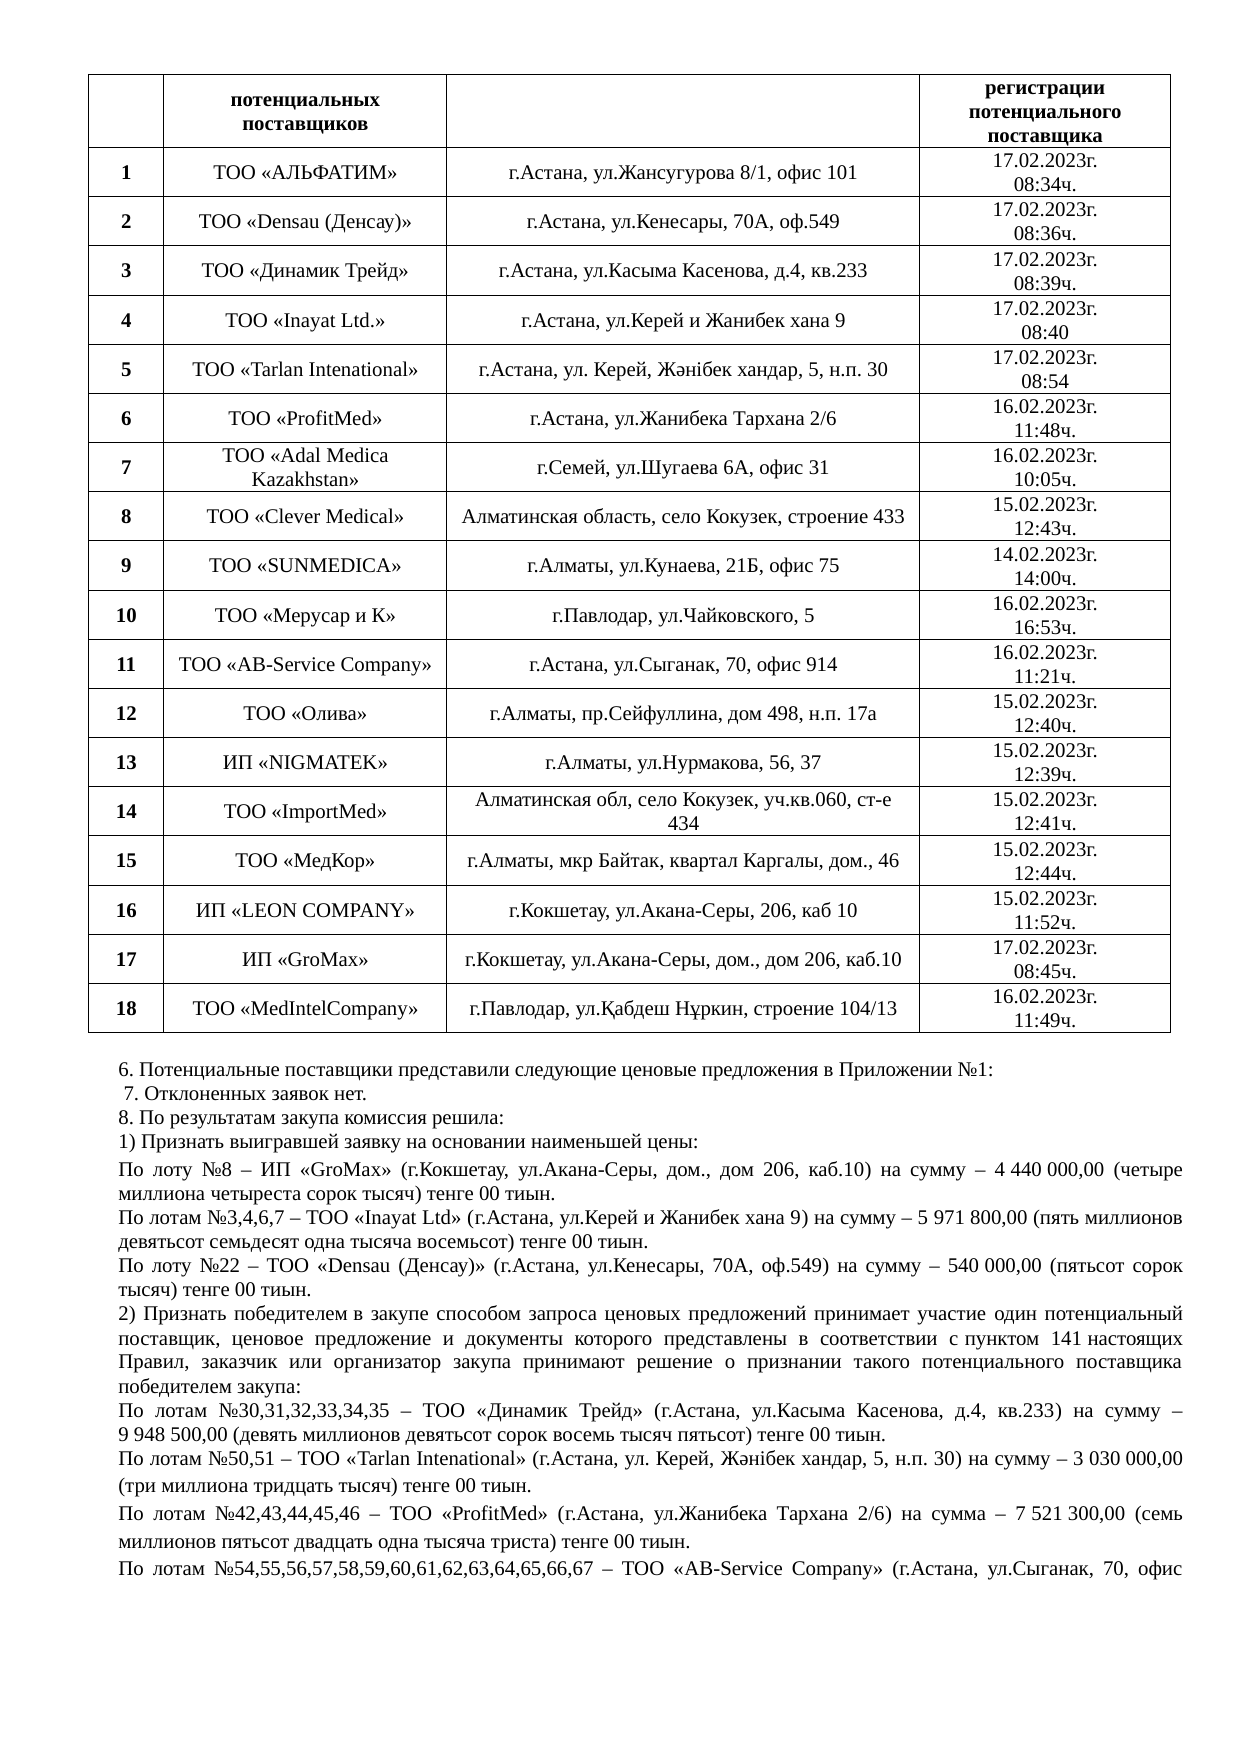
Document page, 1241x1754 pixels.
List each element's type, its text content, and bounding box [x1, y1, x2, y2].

table_cell г.Астана, ул. Керей, Жәнібек хандар, 5, н.п. 30 [447, 345, 919, 393]
table_cell 17 [89, 935, 163, 983]
table_cell ТОО «ImportMed» [164, 787, 446, 835]
text 2) Признать победителем в закупе способом запроса ценовых предложений принимает участие один потенциальный поставщик, ценовое предложение и документы которого представлены в соответствии с пунктом 141 настоящих Правил, заказчик или организатор закупа принимают решение о признании такого потенциального поставщика победителем закупа: [118, 1301, 1183, 1398]
table_header № [89, 75, 163, 147]
table_cell ТОО «ProfitMed» [164, 394, 446, 442]
text 1) Признать выигравшей заявку на основании наименьшей цены: [118, 1129, 1183, 1153]
table_cell ИП «NIGMATEK» [164, 738, 446, 786]
table_cell 7 [89, 443, 163, 491]
table_cell 16.02.2023г. 11:49ч. [920, 984, 1170, 1032]
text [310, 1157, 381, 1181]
table_cell Алматинская область, село Кокузек, строение 433 [447, 492, 919, 540]
table_cell 14 [89, 787, 163, 835]
table_cell ТОО «МедКор» [164, 836, 446, 884]
text По лоту №8 – ИП «GroMax» (г.Кокшетау, ул.Акана-Серы, дом., дом 206, каб.10) на сумму – 4 440 000,00 (четыре миллиона четыреста сорок тысяч) тенге 00 тиын. [408, 1157, 1183, 1205]
table_cell 15.02.2023г. 12:44ч. [920, 836, 1170, 884]
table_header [920, 75, 1170, 147]
table_cell 17.02.2023г. 08:54 [920, 345, 1170, 393]
table_cell 10 [89, 591, 163, 639]
table_cell г.Астана, ул.Кенесары, 70А, оф.549 [447, 197, 919, 245]
table_cell г.Семей, ул.Шугаева 6А, офис 31 [447, 443, 919, 491]
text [118, 1556, 1183, 1580]
table_cell ТОО «Динамик Трейд» [164, 246, 446, 294]
table_cell г.Алматы, пр.Сейфуллина, дом 498, н.п. 17а [447, 689, 919, 737]
table_cell г.Павлодар, ул.Чайковского, 5 [447, 591, 919, 639]
table_cell 18 [89, 984, 163, 1032]
table_cell г.Кокшетау, ул.Акана-Серы, 206, каб 10 [447, 886, 919, 934]
table_cell 2 [89, 197, 163, 245]
table_cell ТОО «АЛЬФАТИМ» [164, 148, 446, 196]
table_cell ТОО «Олива» [164, 689, 446, 737]
table_cell 16.02.2023г. 10:05ч. [920, 443, 1170, 491]
table_cell ТОО «Clever Medical» [164, 492, 446, 540]
table_cell 17.02.2023г. 08:40 [920, 296, 1170, 344]
table_cell 1 [89, 148, 163, 196]
table_cell ТОО «Densau (Денсау)» [164, 197, 446, 245]
table_cell 15.02.2023г. 12:43ч. [920, 492, 1170, 540]
table_cell 5 [89, 345, 163, 393]
text По лоту №22 – ТОО «Densau (Денсау)» (г.Астана, ул.Кенесары, 70А, оф.549) на сумму – 540 000,00 (пятьсот сорок тысяч) тенге 00 тиын. [312, 1253, 1183, 1301]
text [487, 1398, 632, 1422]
text По лотам №3,4,6,7 – ТОО «Inayat Ltd» (г.Астана, ул.Керей и Жанибек хана 9) на сумму – 5 971 800,00 (пять миллионов девятьсот семьдесят одна тысяча восемьсот) тенге 00 тиын. [474, 1205, 1183, 1253]
table_cell 15 [89, 836, 163, 884]
table_cell 3 [89, 246, 163, 294]
table_cell 16 [89, 886, 163, 934]
table_cell ТОО «Adal Medica Kazakhstan» [164, 443, 446, 491]
table_cell 16.02.2023г. 16:53ч. [920, 591, 1170, 639]
table_cell 15.02.2023г. 12:39ч. [920, 738, 1170, 786]
table_cell г.Астана, ул.Сыганак, 70, офис 914 [447, 640, 919, 688]
table_cell 4 [89, 296, 163, 344]
table_cell 15.02.2023г. 12:40ч. [920, 689, 1170, 737]
table_cell 17.02.2023г. 08:39ч. [920, 246, 1170, 294]
table_cell ТОО «SUNMEDICA» [164, 541, 446, 589]
table_cell ТОО «AB-Service Company» [164, 640, 446, 688]
table_header Адрес [447, 75, 919, 147]
table_cell 17.02.2023г. 08:45ч. [920, 935, 1170, 983]
text По лотам №30,31,32,33,34,35 – ТОО «Динамик Трейд» (г.Астана, ул.Касыма Касенова, д.4, кв.233) на сумму – 9 948 500,00 (девять миллионов девятьсот сорок восемь тысяч пятьсот) тенге 00 тиын. [661, 1398, 1183, 1446]
table_cell 16.02.2023г. 11:48ч. [920, 394, 1170, 442]
table_cell г.Астана, ул.Жансугурова 8/1, офис 101 [447, 148, 919, 196]
text 7. Отклоненных заявок нет. [118, 1081, 1183, 1105]
table_cell 14.02.2023г. 14:00ч. [920, 541, 1170, 589]
table_cell ИП «GroMax» [164, 935, 446, 983]
table_cell 6 [89, 394, 163, 442]
table_cell г.Кокшетау, ул.Акана-Серы, дом., дом 206, каб.10 [447, 935, 919, 983]
table_cell 15.02.2023г. 12:41ч. [920, 787, 1170, 835]
table_cell ТОО «Мерусар и К» [164, 591, 446, 639]
table_cell г.Павлодар, ул.Қабдеш Нұркин, строение 104/13 [447, 984, 919, 1032]
table_cell г.Астана, ул.Касыма Касенова, д.4, кв.233 [447, 246, 919, 294]
table_cell ТОО «Inayat Ltd.» [164, 296, 446, 344]
text По лотам №50,51 – ТОО «Tarlan Intenational» (г.Астана, ул. Керей, Жәнібек хандар, 5, н.п. 30) на сумму – 3 030 000,00 (три миллиона тридцать тысяч) тенге 00 тиын. [118, 1446, 1183, 1497]
table_cell г.Алматы, ул.Нурмакова, 56, 37 [447, 738, 919, 786]
table_cell 8 [89, 492, 163, 540]
table_cell 17.02.2023г. 08:34ч. [920, 148, 1170, 196]
table_cell Алматинская обл, село Кокузек, уч.кв.060, ст-е 434 [447, 787, 919, 835]
table_cell 17.02.2023г. 08:36ч. [920, 197, 1170, 245]
table_cell 9 [89, 541, 163, 589]
text По лотам №42,43,44,45,46 – ТОО «ProfitMed» (г.Астана, ул.Жанибека Тархана 2/6) на сумма – 7 521 300,00 (семь миллионов пятьсот двадцать одна тысяча триста) тенге 00 тиын. [118, 1501, 1183, 1553]
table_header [164, 75, 446, 147]
table_cell 11 [89, 640, 163, 688]
text 8. По результатам закупа комиссия решила: [118, 1105, 1183, 1129]
table_cell г.Астана, ул.Керей и Жанибек хана 9 [447, 296, 919, 344]
table_cell 12 [89, 689, 163, 737]
text 6. Потенциальные поставщики представили следующие ценовые предложения в Приложении №1: [118, 1057, 1183, 1081]
table_cell ТОО «Tarlan Intenational» [164, 345, 446, 393]
table_cell г.Алматы, мкр Байтак, квартал Каргалы, дом., 46 [447, 836, 919, 884]
table_cell ИП «LEON COMPANY» [164, 886, 446, 934]
table_cell г.Астана, ул.Жанибека Тархана 2/6 [447, 394, 919, 442]
table_cell г.Алматы, ул.Кунаева, 21Б, офис 75 [447, 541, 919, 589]
table_cell 15.02.2023г. 11:52ч. [920, 886, 1170, 934]
table_cell 16.02.2023г. 11:21ч. [920, 640, 1170, 688]
table_cell ТОО «MedIntelCompany» [164, 984, 446, 1032]
table_cell 13 [89, 738, 163, 786]
